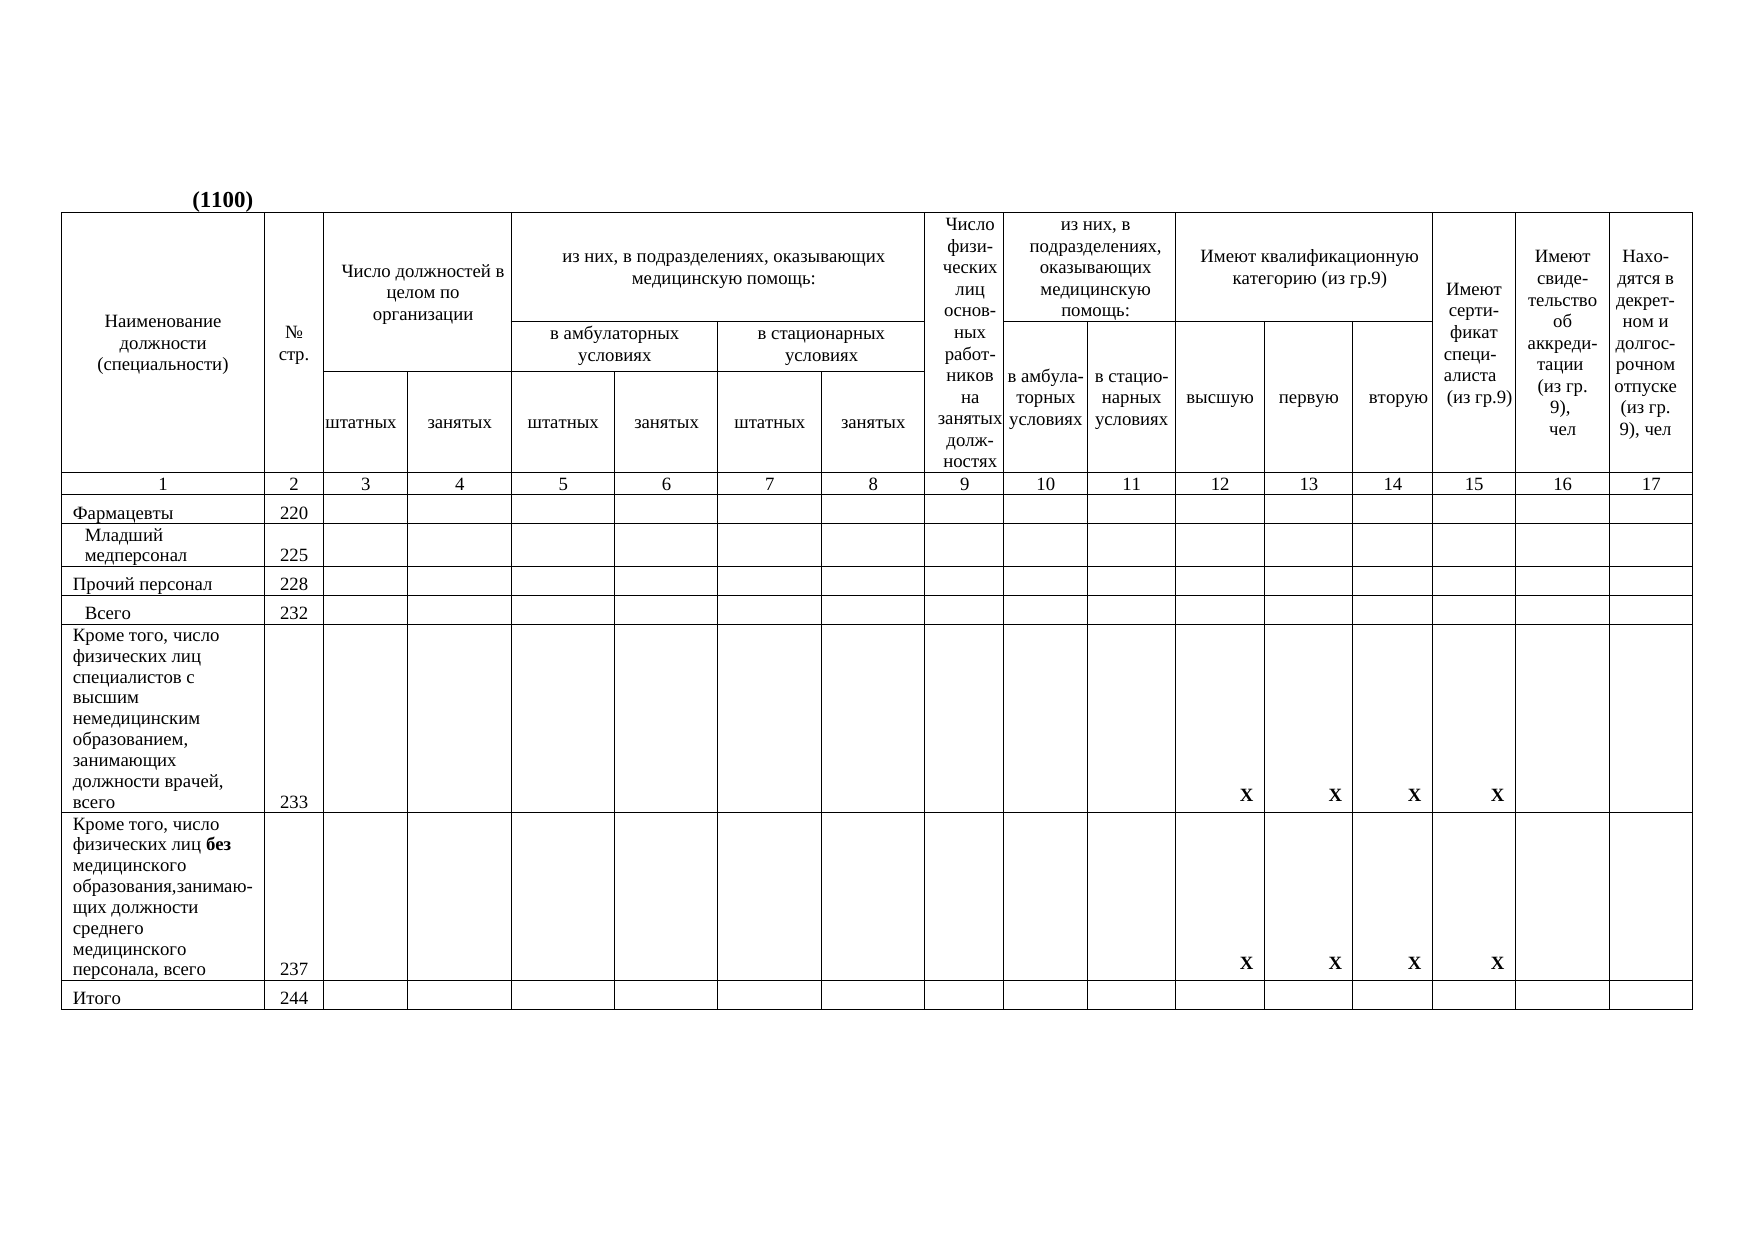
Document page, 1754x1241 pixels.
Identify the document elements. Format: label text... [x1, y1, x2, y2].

table_cell [615, 524, 717, 566]
table_cell X [1265, 625, 1352, 812]
table_cell [408, 495, 511, 523]
table_cell 8 [822, 473, 924, 494]
table_cell [615, 625, 717, 812]
table_cell [822, 596, 924, 624]
table_cell 220 [265, 495, 323, 523]
table_cell [1176, 524, 1264, 566]
table_header из них, в подразделениях, оказывающих медицинскую помощь: [1004, 213, 1175, 321]
table_cell [1353, 981, 1432, 1009]
table_cell [324, 495, 407, 523]
table_cell 4 [408, 473, 511, 494]
table_cell [408, 625, 511, 812]
table_cell занятых [615, 372, 717, 472]
table_cell [324, 813, 407, 980]
table_cell [1004, 596, 1087, 624]
table_cell Младший медперсонал [62, 524, 264, 566]
table_cell [1265, 524, 1352, 566]
table_cell [1610, 524, 1692, 566]
table_header Число физи-ческих лиц основ-ных работ-ников на занятых долж-ностях [925, 213, 1003, 472]
table_cell [822, 813, 924, 980]
table_cell 15 [1433, 473, 1515, 494]
table_cell в амбула-торных условиях [1004, 322, 1087, 472]
table_cell X [1176, 625, 1264, 812]
table_header Имеют серти-фикат специ- алиста (из гр.9) [1433, 213, 1515, 472]
table_cell [615, 495, 717, 523]
table_cell [1265, 981, 1352, 1009]
table_header Имеют свиде-тельство об аккреди-тации (из гр. 9), чел [1516, 213, 1609, 472]
table_cell вторую [1353, 322, 1432, 472]
table_cell [324, 567, 407, 595]
table_header № стр. [265, 213, 323, 472]
table_cell [822, 567, 924, 595]
text (1100) [192, 186, 1636, 212]
table_cell [512, 981, 614, 1009]
table_cell [512, 524, 614, 566]
table_cell [512, 625, 614, 812]
table_cell [1433, 567, 1515, 595]
table_cell [615, 567, 717, 595]
table_cell [1433, 596, 1515, 624]
table_cell [1004, 567, 1087, 595]
table_cell первую [1265, 322, 1352, 472]
table_cell [1353, 524, 1432, 566]
table_cell [718, 495, 821, 523]
table_cell X [1433, 813, 1515, 980]
table_cell [324, 524, 407, 566]
table_cell [1004, 813, 1087, 980]
table_cell [1516, 524, 1609, 566]
table_cell [925, 495, 1003, 523]
table_cell [1088, 813, 1175, 980]
table_cell штатных [512, 372, 614, 472]
table_cell [718, 981, 821, 1009]
table_cell [512, 495, 614, 523]
table_cell [822, 495, 924, 523]
table_cell штатных [718, 372, 821, 472]
table_cell Кроме того, число физических лиц специалистов с высшим немедицинским образованием, занимающих должности врачей, всего [62, 625, 264, 812]
table_cell 2 [265, 473, 323, 494]
table_cell [718, 524, 821, 566]
table_cell [925, 596, 1003, 624]
table_cell 10 [1004, 473, 1087, 494]
table_cell [512, 596, 614, 624]
table_cell [408, 596, 511, 624]
table_cell [1088, 596, 1175, 624]
table_cell [1088, 495, 1175, 523]
table_cell 11 [1088, 473, 1175, 494]
table_cell 7 [718, 473, 821, 494]
table_cell [718, 625, 821, 812]
table_cell [324, 981, 407, 1009]
table_cell 17 [1610, 473, 1692, 494]
table_cell [324, 596, 407, 624]
table_cell [718, 813, 821, 980]
table_cell [615, 981, 717, 1009]
table_cell [1610, 813, 1692, 980]
table_cell [1004, 625, 1087, 812]
table_cell занятых [408, 372, 511, 472]
table_cell в стационарных условиях [718, 322, 924, 371]
table_cell [1265, 567, 1352, 595]
table_cell Прочий персонал [62, 567, 264, 595]
table_cell 14 [1353, 473, 1432, 494]
table_header из них, в подразделениях, оказывающих медицинскую помощь: [512, 213, 924, 321]
table_cell [925, 567, 1003, 595]
table_cell Итого [62, 981, 264, 1009]
table_cell [1353, 567, 1432, 595]
table_cell [1516, 567, 1609, 595]
table_cell [1088, 524, 1175, 566]
table_cell [1176, 495, 1264, 523]
table_cell [925, 524, 1003, 566]
table_cell X [1265, 813, 1352, 980]
table_cell 6 [615, 473, 717, 494]
table_cell [1088, 981, 1175, 1009]
table_cell [1353, 596, 1432, 624]
table_cell [1610, 596, 1692, 624]
table_cell 13 [1265, 473, 1352, 494]
table_cell [1088, 625, 1175, 812]
table_cell [512, 567, 614, 595]
table_cell [1610, 625, 1692, 812]
table_cell [408, 813, 511, 980]
table_cell [1265, 495, 1352, 523]
table_cell [1433, 524, 1515, 566]
table_cell [1433, 981, 1515, 1009]
table_cell [718, 567, 821, 595]
table_cell X [1353, 625, 1432, 812]
table_cell занятых [822, 372, 924, 472]
table_cell [1516, 625, 1609, 812]
table_cell Всего [62, 596, 264, 624]
table_cell X [1353, 813, 1432, 980]
table_cell [822, 981, 924, 1009]
table_cell [1004, 495, 1087, 523]
table_cell [408, 981, 511, 1009]
table_cell X [1176, 813, 1264, 980]
table_cell [822, 524, 924, 566]
table_cell [925, 813, 1003, 980]
table_cell [1516, 596, 1609, 624]
table_cell 12 [1176, 473, 1264, 494]
table_header Число должностей в целом по организации [324, 213, 511, 371]
table_cell [1088, 567, 1175, 595]
table_cell штатных [324, 372, 407, 472]
table_cell [615, 596, 717, 624]
table_cell [408, 567, 511, 595]
table_cell в стацио-нарных условиях [1088, 322, 1175, 472]
table_cell [1610, 495, 1692, 523]
table_header Наименование должности (специальности) [62, 213, 264, 472]
table_cell [1004, 981, 1087, 1009]
table_cell [1516, 813, 1609, 980]
table_cell [925, 981, 1003, 1009]
table_cell [1004, 524, 1087, 566]
table_cell [822, 625, 924, 812]
table_cell [615, 813, 717, 980]
table_cell 232 [265, 596, 323, 624]
table_cell [1610, 981, 1692, 1009]
table_cell 237 [265, 813, 323, 980]
table_cell [1265, 596, 1352, 624]
table_cell [1516, 495, 1609, 523]
table_cell 16 [1516, 473, 1609, 494]
table_cell Кроме того, число физических лиц без медицинского образования,занимаю-щих должности среднего медицинского персонала, всего [62, 813, 264, 980]
table_cell [1610, 567, 1692, 595]
table_cell [1176, 567, 1264, 595]
table_cell [925, 625, 1003, 812]
table_header Имеют квалификационную категорию (из гр.9) [1176, 213, 1432, 321]
table_cell [718, 596, 821, 624]
table_cell 244 [265, 981, 323, 1009]
table_cell 3 [324, 473, 407, 494]
table_cell 9 [925, 473, 1003, 494]
table_cell [1176, 981, 1264, 1009]
table_cell высшую [1176, 322, 1264, 472]
table_cell в амбулаторных условиях [512, 322, 717, 371]
table_cell [1516, 981, 1609, 1009]
table_cell [1433, 495, 1515, 523]
table_cell 1 [62, 473, 264, 494]
table_cell Фармацевты [62, 495, 264, 523]
table_cell 5 [512, 473, 614, 494]
table_cell 225 [265, 524, 323, 566]
table_cell 233 [265, 625, 323, 812]
table_cell [324, 625, 407, 812]
table_cell [1176, 596, 1264, 624]
table_cell [1353, 495, 1432, 523]
table_cell 228 [265, 567, 323, 595]
table_cell [408, 524, 511, 566]
table_cell [512, 813, 614, 980]
table_header Нахо-дятся в декрет-ном и долгос-рочном отпуске (из гр. 9), чел [1610, 213, 1692, 472]
table_cell X [1433, 625, 1515, 812]
